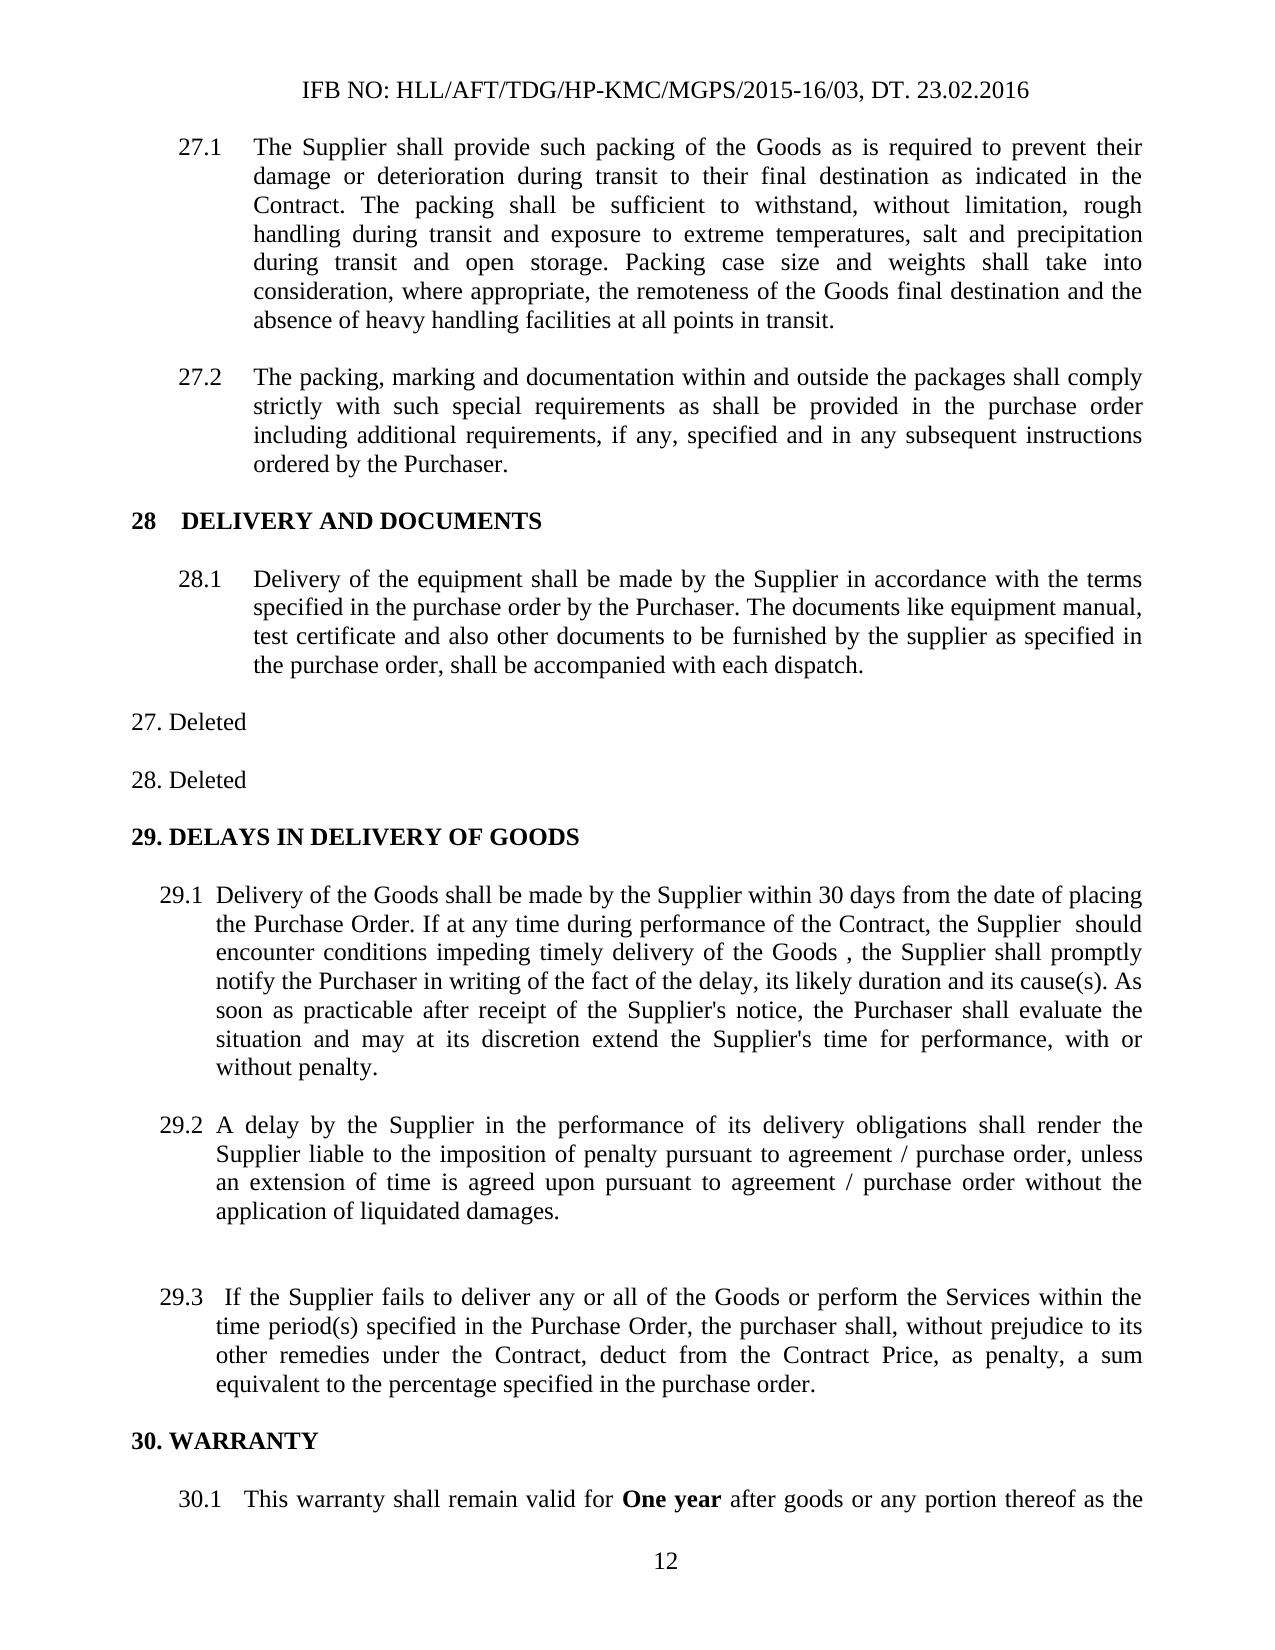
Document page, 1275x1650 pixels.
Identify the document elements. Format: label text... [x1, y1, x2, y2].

text 27. Deleted [131, 707, 1144, 736]
text 28. Deleted [131, 765, 1144, 794]
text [178, 1484, 1144, 1512]
list DELIVERY AND DOCUMENTS [131, 506, 1200, 535]
text 29. DELAYS IN DELIVERY OF GOODS [131, 822, 1144, 851]
list The packing, marking and documentation within and outside the packages shall comply strictly with such special requirements as shall be provided in the purchase order including additional requirements, if any, specified and in any subsequent instructions ordered by the Purchaser. [178, 362, 1144, 477]
list If the Supplier fails to deliver any or all of the Goods or perform the Services within the time period(s) specified in the Purchase Order, the purchaser shall, without prejudice to its other remedies under the Contract, deduct from the Contract Price, as penalty, a sum equivalent to the percentage specified in the purchase order. [159, 1282, 1144, 1397]
list The Supplier shall provide such packing of the Goods as is required to prevent their damage or deterioration during transit to their final destination as indicated in the Contract. The packing shall be sufficient to withstand, without limitation, rough handling during transit and exposure to extreme temperatures, salt and precipitation during transit and open storage. Packing case size and weights shall take into consideration, where appropriate, the remoteness of the Goods final destination and the absence of heavy handling facilities at all points in transit. [178, 132, 1144, 334]
text 30. WARRANTY [131, 1426, 1200, 1455]
list Delivery of the Goods shall be made by the Supplier within 30 days from the date of placing the Purchase Order. If at any time during performance of the Contract, the Supplier should encounter conditions impeding timely delivery of the Goods , the Supplier shall promptly notify the Purchaser in writing of the fact of the delay, its likely duration and its cause(s). As soon as practicable after receipt of the Supplier's notice, the Purchaser shall evaluate the situation and may at its discretion extend the Supplier's time for performance, with or without penalty. [159, 880, 1144, 1081]
text 29.2 A delay by the Supplier in the performance of its delivery obligations shall render the Supplier liable to the imposition of penalty pursuant to agreement / purchase order, unless an extension of time is agreed upon pursuant to agreement / purchase order without the application of liquidated damages. [159, 1110, 1144, 1225]
list Delivery of the equipment shall be made by the Supplier in accordance with the terms specified in the purchase order by the Purchaser. The documents like equipment manual, test certificate and also other documents to be furnished by the supplier as specified in the purchase order, shall be accompanied with each dispatch. [178, 564, 1144, 679]
